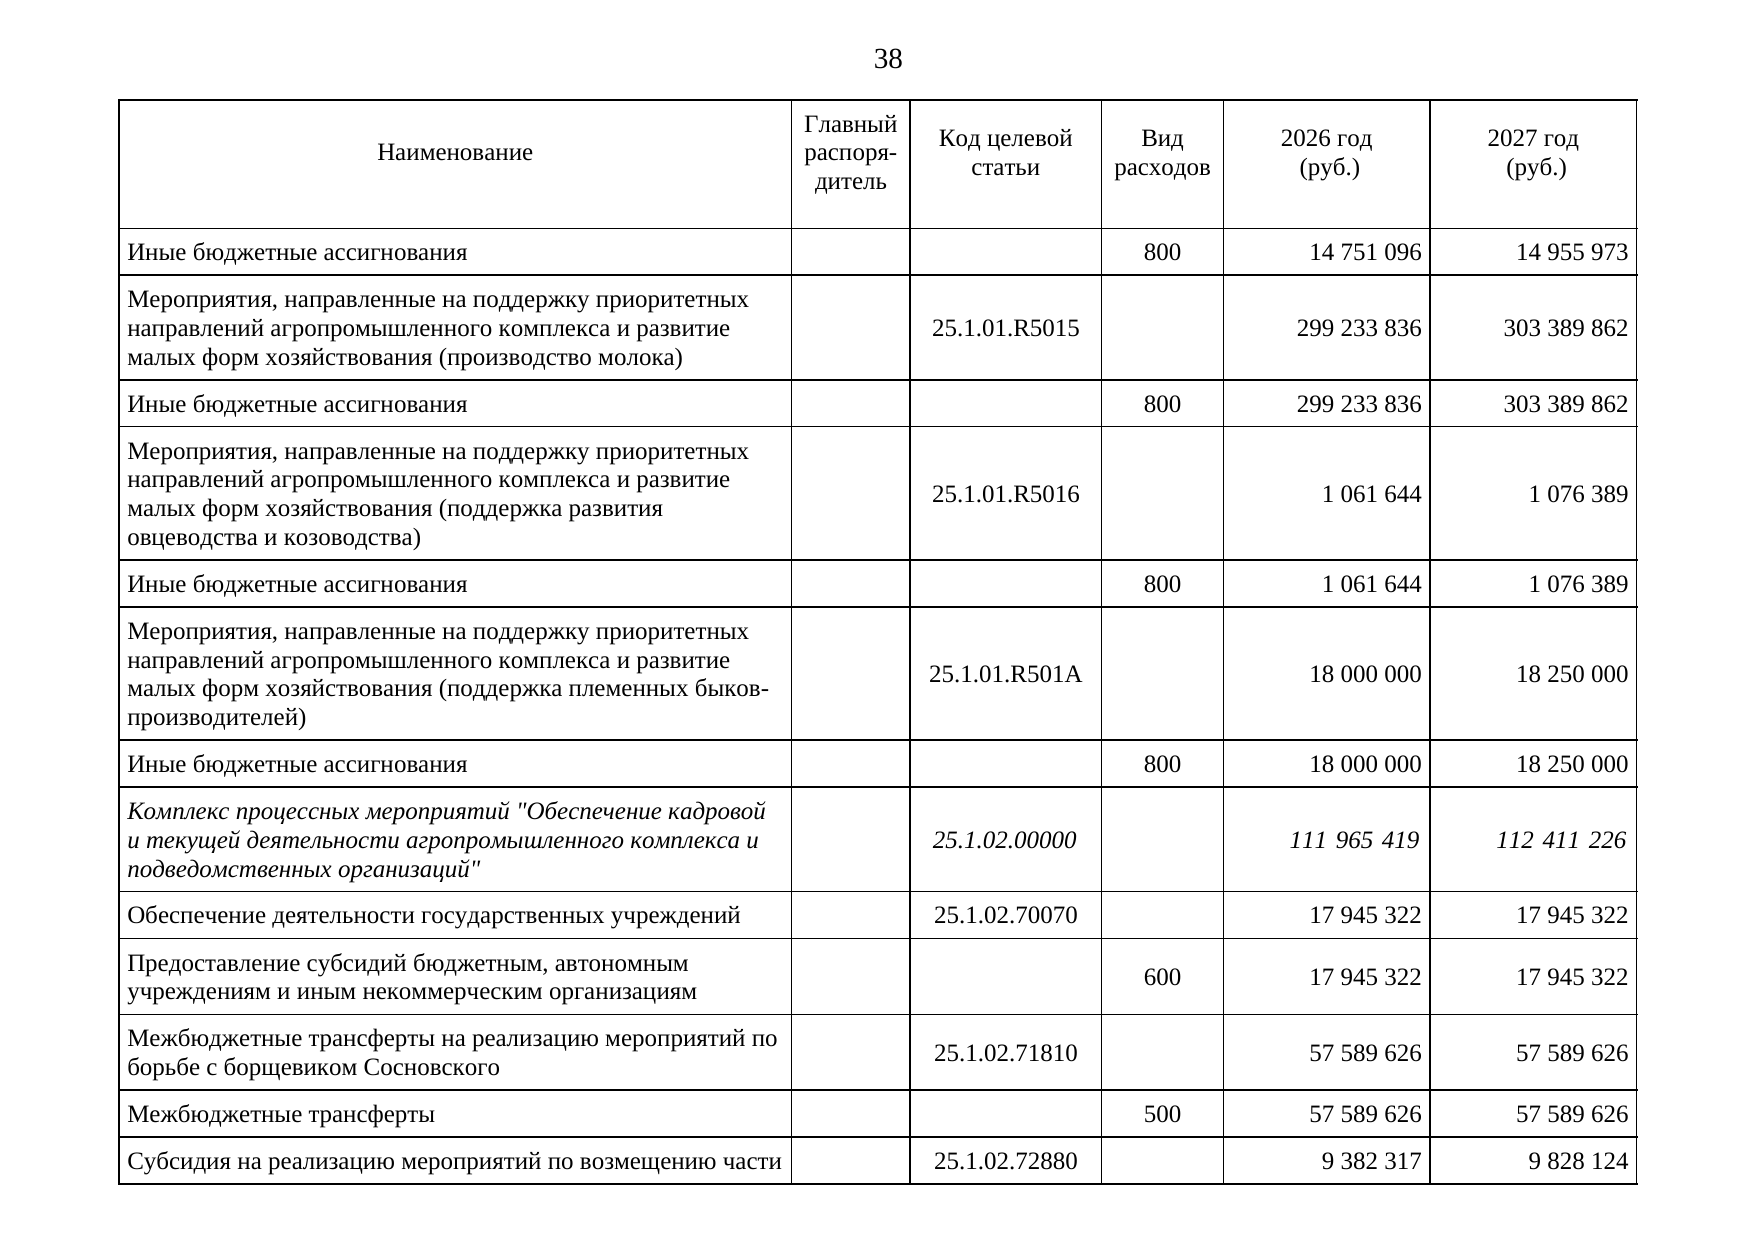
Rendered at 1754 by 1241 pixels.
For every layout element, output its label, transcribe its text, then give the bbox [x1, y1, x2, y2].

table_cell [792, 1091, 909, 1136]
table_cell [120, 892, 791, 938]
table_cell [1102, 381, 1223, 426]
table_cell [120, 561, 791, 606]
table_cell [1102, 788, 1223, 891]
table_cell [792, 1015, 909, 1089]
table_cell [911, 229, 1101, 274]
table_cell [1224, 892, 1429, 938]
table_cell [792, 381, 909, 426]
table_header Главный распоря-дитель [792, 101, 909, 227]
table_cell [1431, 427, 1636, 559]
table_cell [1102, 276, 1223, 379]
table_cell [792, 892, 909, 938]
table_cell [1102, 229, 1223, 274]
table_header Наименование [120, 101, 791, 227]
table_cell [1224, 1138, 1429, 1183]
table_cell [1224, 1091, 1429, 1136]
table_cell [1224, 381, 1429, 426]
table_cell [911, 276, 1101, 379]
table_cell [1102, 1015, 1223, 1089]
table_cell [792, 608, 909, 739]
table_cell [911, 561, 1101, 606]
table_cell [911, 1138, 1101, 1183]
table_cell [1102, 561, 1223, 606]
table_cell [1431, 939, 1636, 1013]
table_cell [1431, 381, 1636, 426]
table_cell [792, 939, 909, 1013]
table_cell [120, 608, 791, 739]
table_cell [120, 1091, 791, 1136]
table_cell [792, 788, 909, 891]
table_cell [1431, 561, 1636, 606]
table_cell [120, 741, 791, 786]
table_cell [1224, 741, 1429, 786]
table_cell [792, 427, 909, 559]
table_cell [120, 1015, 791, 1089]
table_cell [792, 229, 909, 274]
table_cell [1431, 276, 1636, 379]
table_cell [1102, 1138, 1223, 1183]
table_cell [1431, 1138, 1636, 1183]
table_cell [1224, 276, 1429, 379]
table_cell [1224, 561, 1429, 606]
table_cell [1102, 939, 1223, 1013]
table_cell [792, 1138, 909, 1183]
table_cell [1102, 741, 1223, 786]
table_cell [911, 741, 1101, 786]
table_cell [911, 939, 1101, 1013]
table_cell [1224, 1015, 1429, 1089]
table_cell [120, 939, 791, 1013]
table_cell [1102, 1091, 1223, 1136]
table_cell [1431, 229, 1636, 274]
table_header 2027 год (руб.) [1431, 101, 1636, 227]
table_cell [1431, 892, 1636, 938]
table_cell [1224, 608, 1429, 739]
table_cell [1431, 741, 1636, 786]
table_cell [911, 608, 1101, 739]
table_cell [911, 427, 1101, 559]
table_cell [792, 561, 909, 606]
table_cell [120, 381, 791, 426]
table_header Код целевой статьи [911, 101, 1101, 227]
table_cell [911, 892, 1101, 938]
table_header Вид расходов [1102, 101, 1223, 227]
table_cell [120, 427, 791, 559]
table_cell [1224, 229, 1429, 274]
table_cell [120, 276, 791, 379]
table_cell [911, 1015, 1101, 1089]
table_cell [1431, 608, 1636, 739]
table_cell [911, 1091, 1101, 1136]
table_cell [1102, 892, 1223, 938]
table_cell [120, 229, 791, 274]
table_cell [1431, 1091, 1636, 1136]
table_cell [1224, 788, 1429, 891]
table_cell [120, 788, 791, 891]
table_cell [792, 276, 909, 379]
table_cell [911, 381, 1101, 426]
table_header 2026 год (руб.) [1224, 101, 1429, 227]
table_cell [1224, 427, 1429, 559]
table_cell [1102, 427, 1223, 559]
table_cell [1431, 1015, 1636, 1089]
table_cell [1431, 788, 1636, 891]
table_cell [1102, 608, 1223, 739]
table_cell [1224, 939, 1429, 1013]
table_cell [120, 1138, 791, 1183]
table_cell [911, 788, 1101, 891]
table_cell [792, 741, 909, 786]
